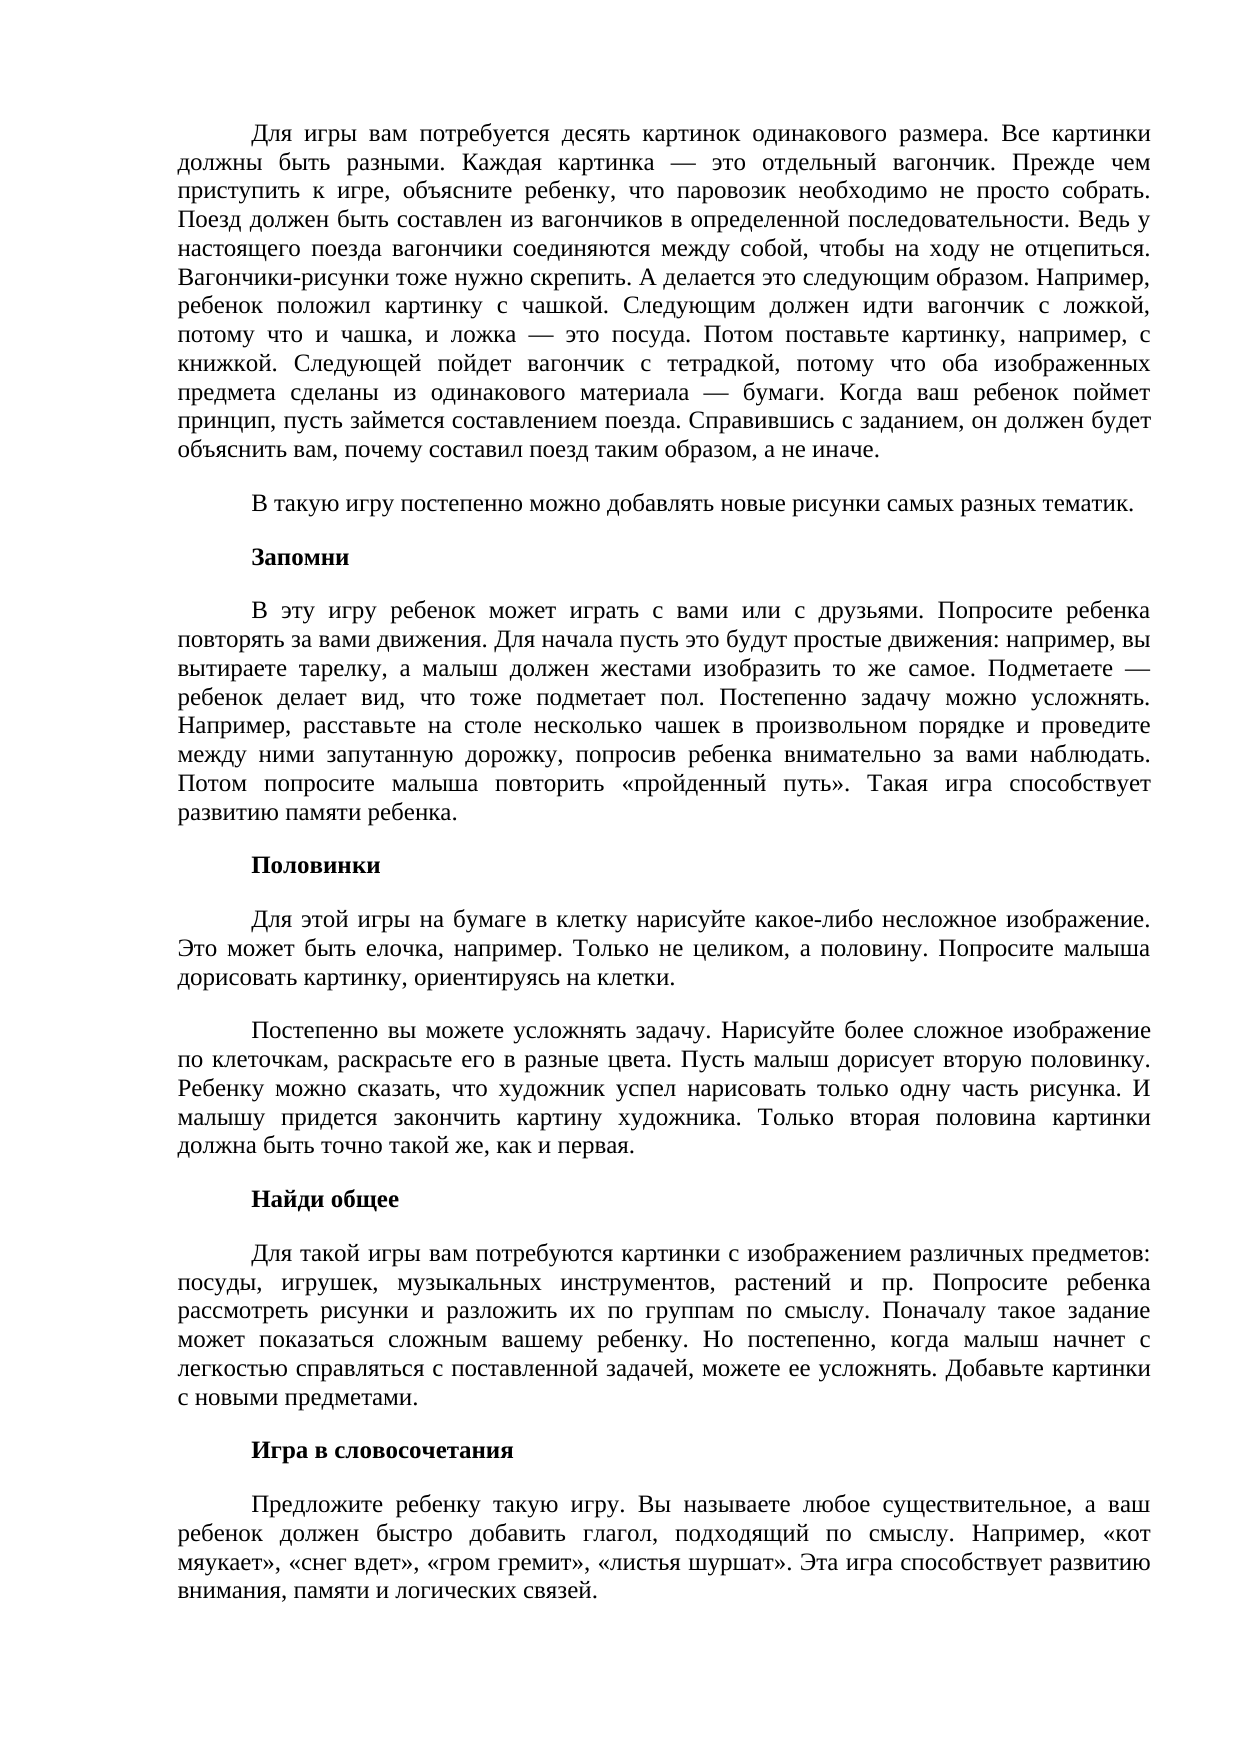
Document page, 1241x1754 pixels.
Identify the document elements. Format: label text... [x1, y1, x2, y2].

text Для такой игры вам потребуются картинки с изображением различных предметов: посуды, игрушек, музыкальных инструментов, растений и пр. Попросите ребенка рассмотреть рисунки и разложить их по группам по смыслу. Поначалу такое задание может показаться сложным вашему ребенку. Но постепенно, когда малыш начнет с легкостью справляться с поставленной задачей, можете ее усложнять. Добавьте картинки с новыми предметами. [177, 1238, 1152, 1411]
text Для этой игры на бумаге в клетку нарисуйте какое-либо несложное изображение. Это может быть елочка, например. Только не целиком, а половину. Попросите малыша дорисовать картинку, ориентируясь на клетки. [177, 904, 1152, 991]
text Найди общее [177, 1184, 1152, 1213]
text Игра в словосочетания [177, 1436, 1152, 1464]
text В эту игру ребенок может играть с вами или с друзьями. Попросите ребенка повторять за вами движения. Для начала пусть это будут простые движения: например, вы вытираете тарелку, а малыш должен жестами изобразить то же самое. Подметаете — ребенок делает вид, что тоже подметает пол. Постепенно задачу можно усложнять. Например, расставьте на столе несколько чашек в произвольном порядке и проведите между ними запутанную дорожку, попросив ребенка внимательно за вами наблюдать. Потом попросите малыша повторить «пройденный путь». Такая игра способствует развитию памяти ребенка. [177, 596, 1152, 826]
text Половинки [177, 851, 1152, 879]
text Для игры вам потребуется десять картинок одинакового размера. Все картинки должны быть разными. Каждая картинка — это отдельный вагончик. Прежде чем приступить к игре, объясните ребенку, что паровозик необходимо не просто собрать. Поезд должен быть составлен из вагончиков в определенной последовательности. Ведь у настоящего поезда вагончики соединяются между собой, чтобы на ходу не отцепиться. Вагончики-рисунки тоже нужно скрепить. А делается это следующим образом. Например, ребенок положил картинку с чашкой. Следующим должен идти вагончик с ложкой, потому что и чашка, и ложка — это посуда. Потом поставьте картинку, например, с книжкой. Следующей пойдет вагончик с тетрадкой, потому что оба изображенных предмета сделаны из одинакового материала — бумаги. Когда ваш ребенок поймет принцип, пусть займется составлением поезда. Справившись с заданием, он должен будет объяснить вам, почему составил поезд таким образом, а не иначе. [177, 118, 1152, 463]
text Предложите ребенку такую игру. Вы называете любое существительное, а ваш ребенок должен быстро добавить глагол, подходящий по смыслу. Например, «кот мяукает», «снег вдет», «гром гремит», «листья шуршат». Эта игра способствует развитию внимания, памяти и логических связей. [177, 1489, 1152, 1604]
text В такую игру постепенно можно добавлять новые рисунки самых разных тематик. [177, 488, 1152, 517]
text Постепенно вы можете усложнять задачу. Нарисуйте более сложное изображение по клеточкам, раскрасьте его в разные цвета. Пусть малыш дорисует вторую половинку. Ребенку можно сказать, что художник успел нарисовать только одну часть рисунка. И малышу придется закончить картину художника. Только вторая половина картинки должна быть точно такой же, как и первая. [177, 1016, 1152, 1159]
text Запомни [177, 542, 1152, 571]
